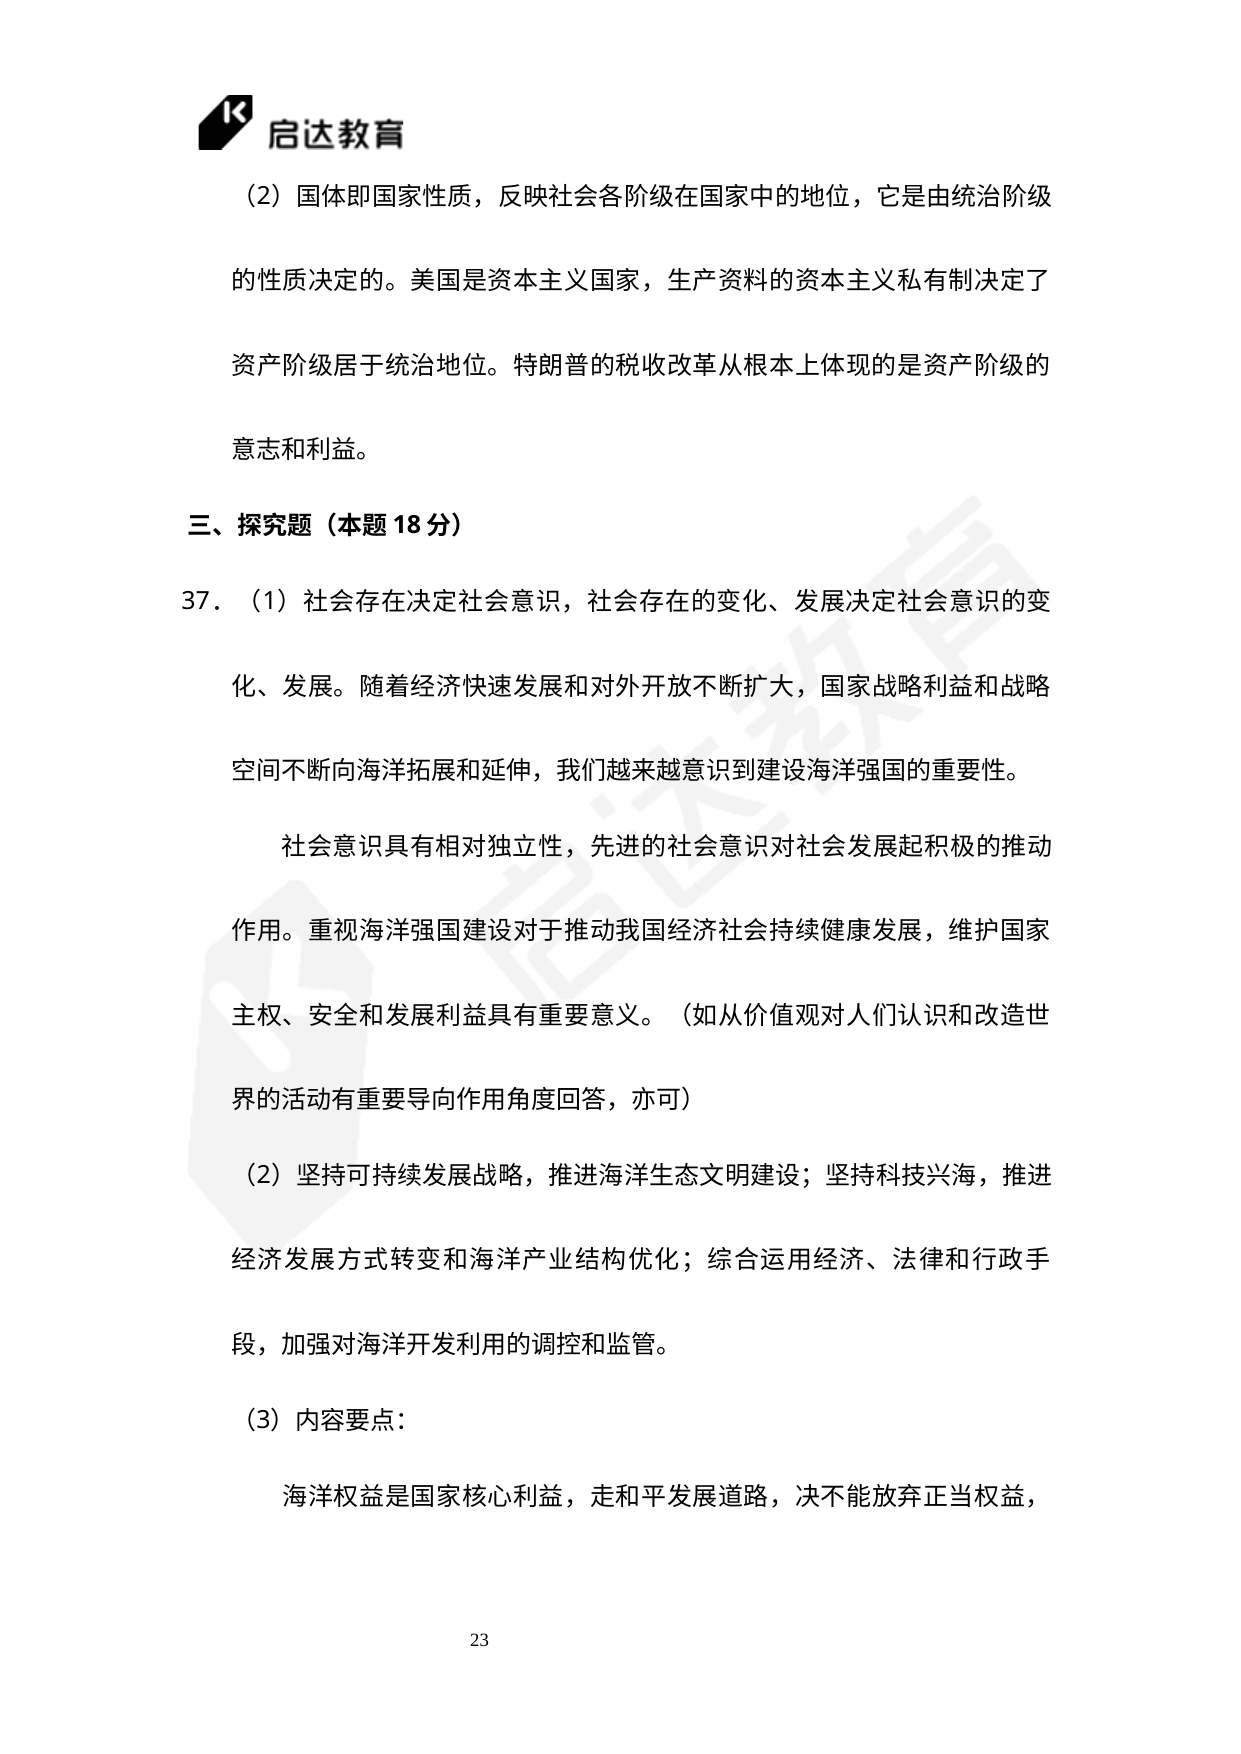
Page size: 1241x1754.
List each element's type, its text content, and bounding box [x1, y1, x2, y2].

text （2）国体即国家性质，反映社会各阶级在国家中的地位，它是由统治阶级的性质决定的。美国是资本主义国家，生产资料的资本主义私有制决定了资产阶级居于统治地位。特朗普的税收改革从根本上体现的是资产阶级的意志和利益。 [231, 162, 1053, 480]
text 社会意识具有相对独立性，先进的社会意识对社会发展起积极的推动作用。重视海洋强国建设对于推动我国经济社会持续健康发展，维护国家主权、安全和发展利益具有重要意义。（如从价值观对人们认识和改造世界的活动有重要导向作用角度回答，亦可） [231, 812, 1053, 1130]
picture [198, 95, 404, 150]
text （3）内容要点： [231, 1386, 1053, 1451]
text （2）坚持可持续发展战略，推进海洋生态文明建设；坚持科技兴海，推进经济发展方式转变和海洋产业结构优化；综合运用经济、法律和行政手段，加强对海洋开发利用的调控和监管。 [231, 1141, 1053, 1375]
text 三、探究题（本题18分） [187, 491, 1053, 556]
text 37．（1）社会存在决定社会意识，社会存在的变化、发展决定社会意识的变化、发展。随着经济快速发展和对外开放不断扩大，国家战略利益和战略空间不断向海洋拓展和延伸，我们越来越意识到建设海洋强国的重要性。 [181, 567, 1053, 801]
text 海洋权益是国家核心利益，走和平发展道路，决不能放弃正当权益，更不能牺牲国家核心利益。维护海洋权益有利于提升综合国力。 [231, 1462, 1053, 1527]
